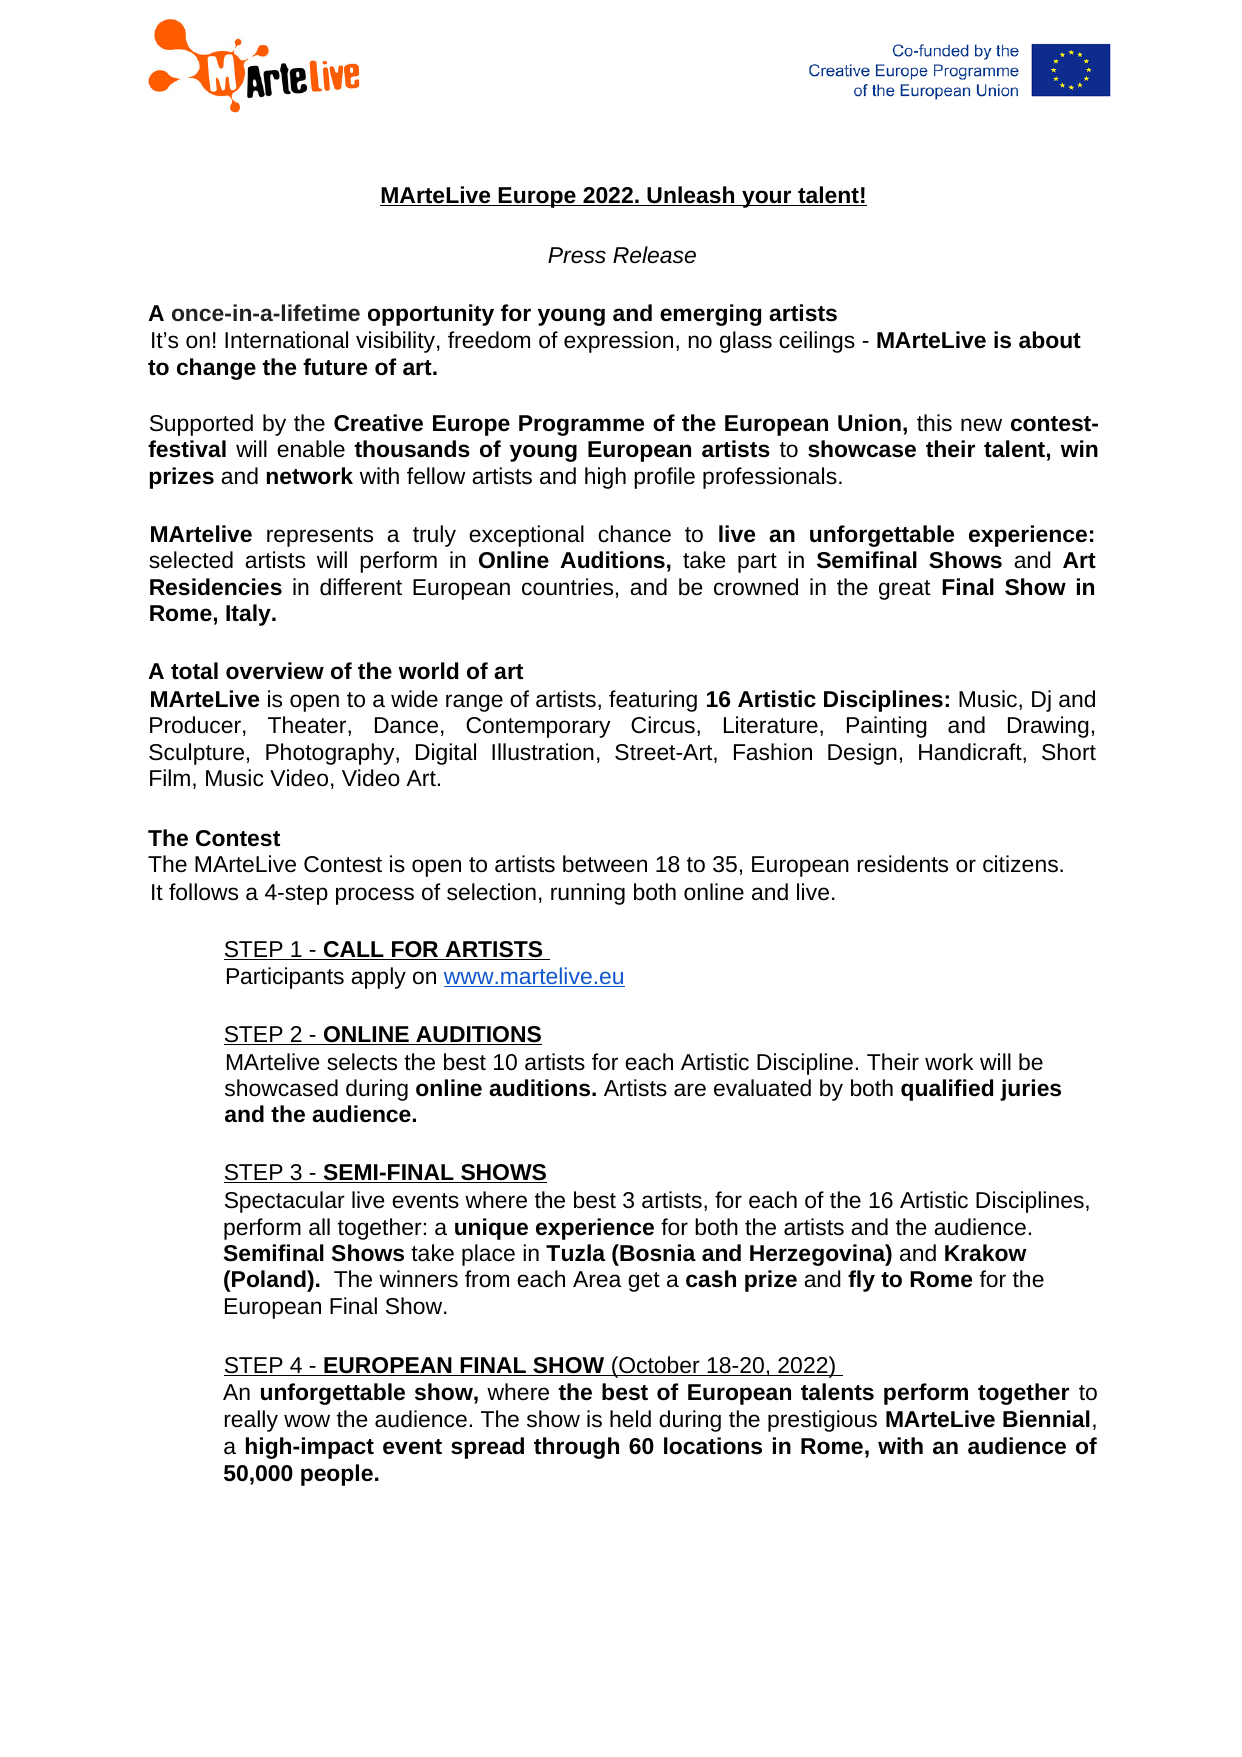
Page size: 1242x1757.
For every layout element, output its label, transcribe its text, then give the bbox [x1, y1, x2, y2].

text The Contest [148, 825, 1099, 851]
text Spectacular live events where the best 3 artists, for each of the 16 Artistic Disciplines, perform all together: a unique experience for both the artists and the audience. Semifinal Shows take place in Tuzla (Bosnia and Herzegovina) and Krakow (Poland). The winners from each Area get a cash prize and fly to Rome for the European Final Show. [223, 1187, 1095, 1319]
text STEP 2 - ONLINE AUDITIONS [223, 1021, 1099, 1048]
text STEP 4 - EUROPEAN FINAL SHOW (October 18-20, 2022) [223, 1352, 1099, 1378]
text STEP 3 - SEMI-FINAL SHOWS [223, 1159, 1099, 1185]
text MArteLive Europe 2022. Unleash your talent! [148, 182, 1099, 208]
picture [793, 28, 1123, 111]
text MArteLive is open to a wide range of artists, featuring 16 Artistic Disciplines: Music, Dj and Producer, Theater, Dance, Contemporary Circus, Literature, Painting and Drawing, Sculpture, Photography, Digital Illustration, Street-Art, Fashion Design, Handicraft, Short Film, Music Video, Video Art. [148, 686, 1097, 792]
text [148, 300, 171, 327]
text Participants apply on www.martelive.eu [225, 963, 1099, 989]
text MArtelive selects the best 10 artists for each Artistic Discipline. Their work will be showcased during online auditions. Artists are evaluated by both qualified juries and the audience. [224, 1049, 1098, 1127]
text MArtelive represents a truly exceptional chance to live an unforgettable experience: selected artists will perform in Online Auditions, take part in Semifinal Shows and Art Residencies in different European countries, and be crowned in the great Final Show in Rome, Italy. [148, 521, 1096, 626]
text A once-in-a-lifetime opportunity for young and emerging artists [361, 300, 1099, 327]
picture [147, 14, 360, 125]
text A total overview of the world of art [148, 658, 1099, 684]
text STEP 1 - CALL FOR ARTISTS [223, 936, 1099, 963]
text Press Release [148, 242, 1099, 268]
text It’s on! International visibility, freedom of expression, no glass ceilings - MArteLive is about to change the future of art. [148, 327, 1095, 381]
text Supported by the Creative Europe Programme of the European Union, this new contest-festival will enable thousands of young European artists to showcase their talent, win prizes and network with fellow artists and high profile professionals. [148, 410, 1099, 489]
text The MArteLive Contest is open to artists between 18 to 35, European residents or citizens. It follows a 4-step process of selection, running both online and live. [148, 851, 1066, 905]
text An unforgettable show, where the best of European talents perform together to really wow the audience. The show is held during the prestigious MArteLive Biennial, a high-impact event spread through 60 locations in Rome, with an audience of 50,000 people. [223, 1379, 1097, 1486]
